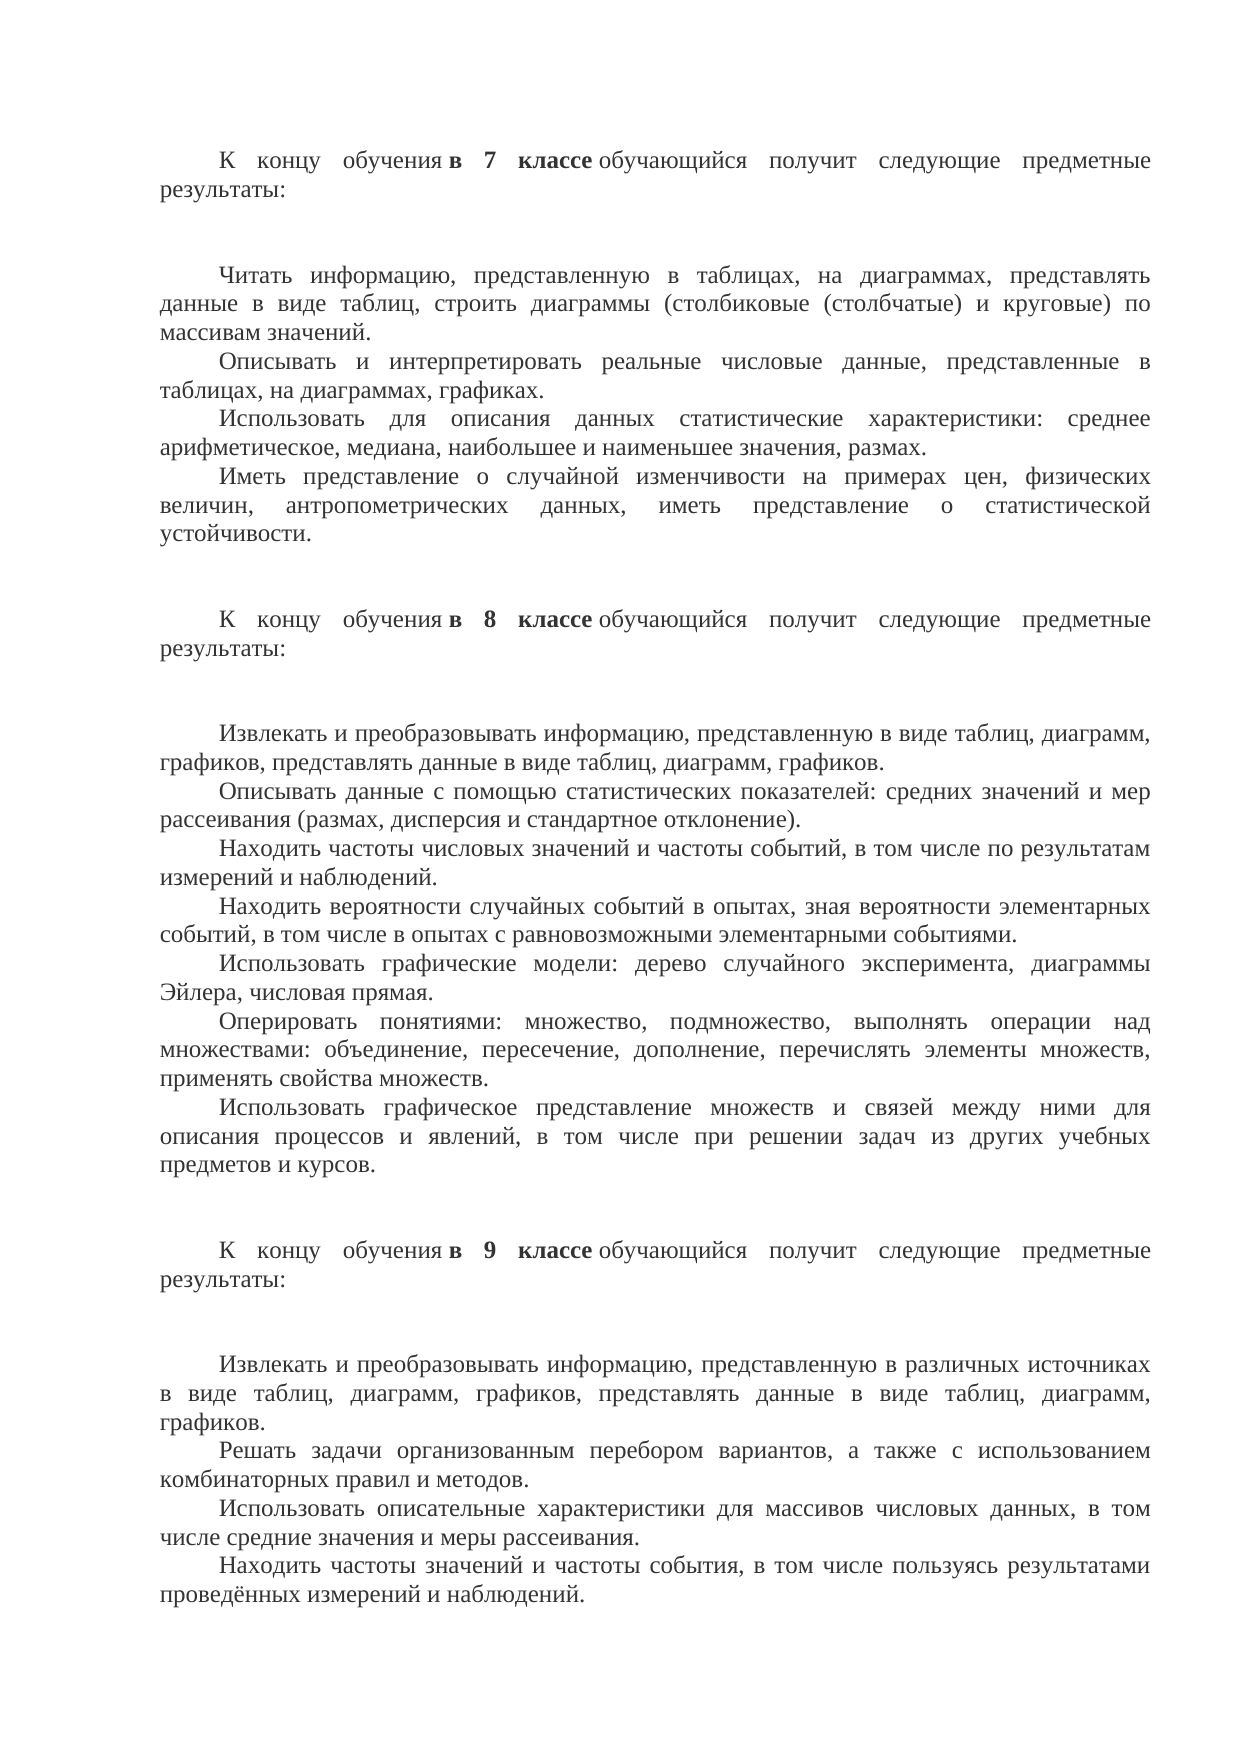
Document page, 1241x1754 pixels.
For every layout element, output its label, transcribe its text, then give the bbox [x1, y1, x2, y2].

text Описывать и интерпретировать реальные числовые данные, представленные в таблицах, на диаграммах, графиках. [159, 346, 1152, 403]
text Находить вероятности случайных событий в опытах, зная вероятности элементарных событий, в том числе в опытах с равновозможными элементарными событиями. [159, 891, 1152, 948]
text К концу обучения в 9 классе обучающийся получит следующие предметные результаты: [159, 1235, 1152, 1292]
text Решать задачи организованным перебором вариантов, а также с использованием комбинаторных правил и методов. [159, 1436, 1152, 1493]
text Извлекать и преобразовывать информацию, представленную в виде таблиц, диаграмм, графиков, представлять данные в виде таблиц, диаграмм, графиков. [159, 718, 1152, 776]
text Использовать описательные характеристики для массивов числовых данных, в том числе средние значения и меры рассеивания. [159, 1493, 1152, 1551]
text Извлекать и преобразовывать информацию, представленную в различных источниках в виде таблиц, диаграмм, графиков, представлять данные в виде таблиц, диаграмм, графиков. [159, 1349, 1152, 1436]
text К концу обучения в 7 классе обучающийся получит следующие предметные результаты: [159, 145, 1152, 203]
text Иметь представление о случайной изменчивости на примерах цен, физических величин, антропометрических данных, иметь представление о статистической устойчивости. [159, 461, 1152, 547]
text Использовать графические модели: дерево случайного эксперимента, диаграммы Эйлера, числовая прямая. [159, 948, 1152, 1006]
text Описывать данные с помощью статистических показателей: средних значений и мер рассеивания (размах, дисперсия и стандартное отклонение). [159, 776, 1152, 833]
text К концу обучения в 8 классе обучающийся получит следующие предметные результаты: [159, 604, 1152, 661]
text Находить частоты значений и частоты события, в том числе пользуясь результатами проведённых измерений и наблюдений. [159, 1551, 1152, 1608]
text Находить частоты числовых значений и частоты событий, в том числе по результатам измерений и наблюдений. [159, 833, 1152, 891]
text Использовать для описания данных статистические характеристики: среднее арифметическое, медиана, наибольшее и наименьшее значения, размах. [159, 403, 1152, 461]
text Использовать графическое представление множеств и связей между ними для описания процессов и явлений, в том числе при решении задач из других учебных предметов и курсов. [159, 1092, 1152, 1178]
text Читать информацию, представленную в таблицах, на диаграммах, представлять данные в виде таблиц, строить диаграммы (столбиковые (столбчатые) и круговые) по массивам значений. [159, 260, 1152, 346]
text Оперировать понятиями: множество, подмножество, выполнять операции над множествами: объединение, пересечение, дополнение, перечислять элементы множеств, применять свойства множеств. [159, 1006, 1152, 1092]
